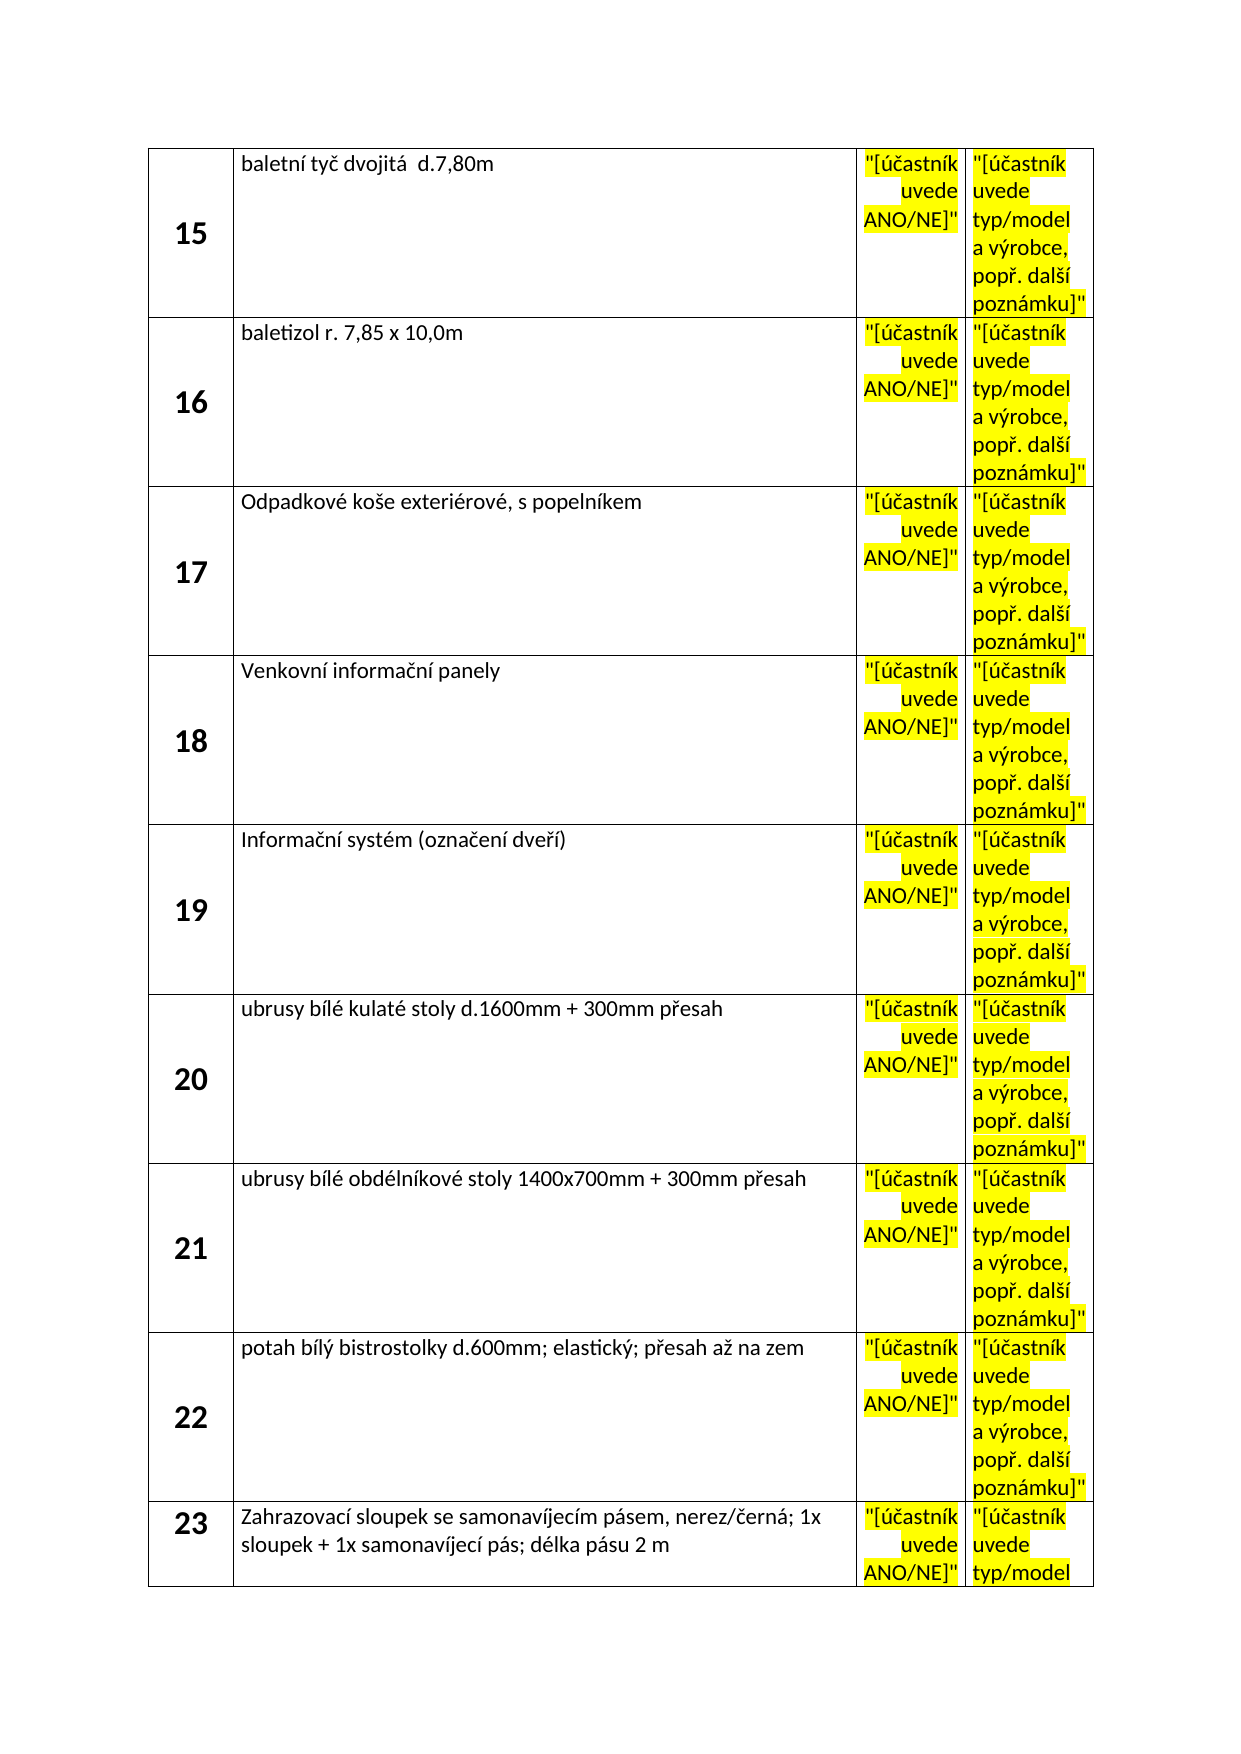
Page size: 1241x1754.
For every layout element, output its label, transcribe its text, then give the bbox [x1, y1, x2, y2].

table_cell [1030, 149, 1093, 317]
table_cell "[účastník uvede ANO/NE]" [857, 995, 965, 1163]
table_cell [1030, 318, 1093, 486]
table_cell "[účastník uvede typ/model a výrobce, popř. další poznámku]" [966, 825, 1093, 993]
table_cell "[účastník uvede typ/model a výrobce, popř. další poznámku]" [1030, 656, 1093, 824]
table_cell Odpadkové koše exteriérové, s popelníkem [234, 487, 856, 655]
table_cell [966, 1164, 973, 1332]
table_cell "[účastník uvede typ/model a výrobce, popř. další poznámku]" [1030, 1333, 1093, 1501]
table_cell ubrusy bílé kulaté stoly d.1600mm + 300mm přesah [234, 995, 856, 1163]
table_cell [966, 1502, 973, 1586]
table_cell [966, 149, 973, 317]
table_cell "[účastník uvede typ/model a výrobce, popř. další poznámku]" [966, 995, 1093, 1163]
table_cell "[účastník uvede typ/model a výrobce, popř. další poznámku]" [1030, 1164, 1093, 1332]
table_cell 16 [149, 318, 233, 486]
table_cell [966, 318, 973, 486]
table_cell "[účastník uvede typ/model a výrobce, popř. další poznámku]" [1030, 1502, 1093, 1586]
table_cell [857, 149, 965, 317]
table_cell 20 [149, 995, 233, 1163]
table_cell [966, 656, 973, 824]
table_cell baletizol r. 7,85 x 10,0m [234, 318, 856, 486]
table_cell "[účastník uvede ANO/NE]" [857, 1333, 965, 1501]
table_cell baletní tyč dvojitá d.7,80m [234, 149, 856, 317]
table_cell 15 [149, 149, 233, 317]
table_cell 18 [149, 656, 233, 824]
table_cell potah bílý bistrostolky d.600mm; elastický; přesah až na zem [234, 1333, 856, 1501]
table_cell 17 [149, 487, 233, 655]
table_cell 21 [149, 1164, 233, 1332]
table_cell "[účastník uvede ANO/NE]" [857, 825, 965, 993]
table_cell "[účastník uvede ANO/NE]" [857, 1164, 965, 1332]
table_cell 22 [149, 1333, 233, 1501]
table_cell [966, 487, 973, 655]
table_cell Informační systém (označení dveří) [234, 825, 856, 993]
table_cell "[účastník uvede ANO/NE]" [857, 1502, 901, 1586]
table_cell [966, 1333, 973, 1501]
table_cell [234, 1502, 856, 1586]
table_cell "[účastník uvede ANO/NE]" [857, 318, 965, 486]
table_cell 19 [149, 825, 233, 993]
table_cell "[účastník uvede ANO/NE]" [857, 656, 965, 824]
table_cell ubrusy bílé obdélníkové stoly 1400x700mm + 300mm přesah [234, 1164, 856, 1332]
table_cell "[účastník uvede typ/model a výrobce, popř. další poznámku]" [1030, 487, 1093, 655]
table_cell 23 [149, 1502, 233, 1586]
table_cell Venkovní informační panely [234, 656, 856, 824]
table_cell "[účastník uvede ANO/NE]" [857, 487, 965, 655]
